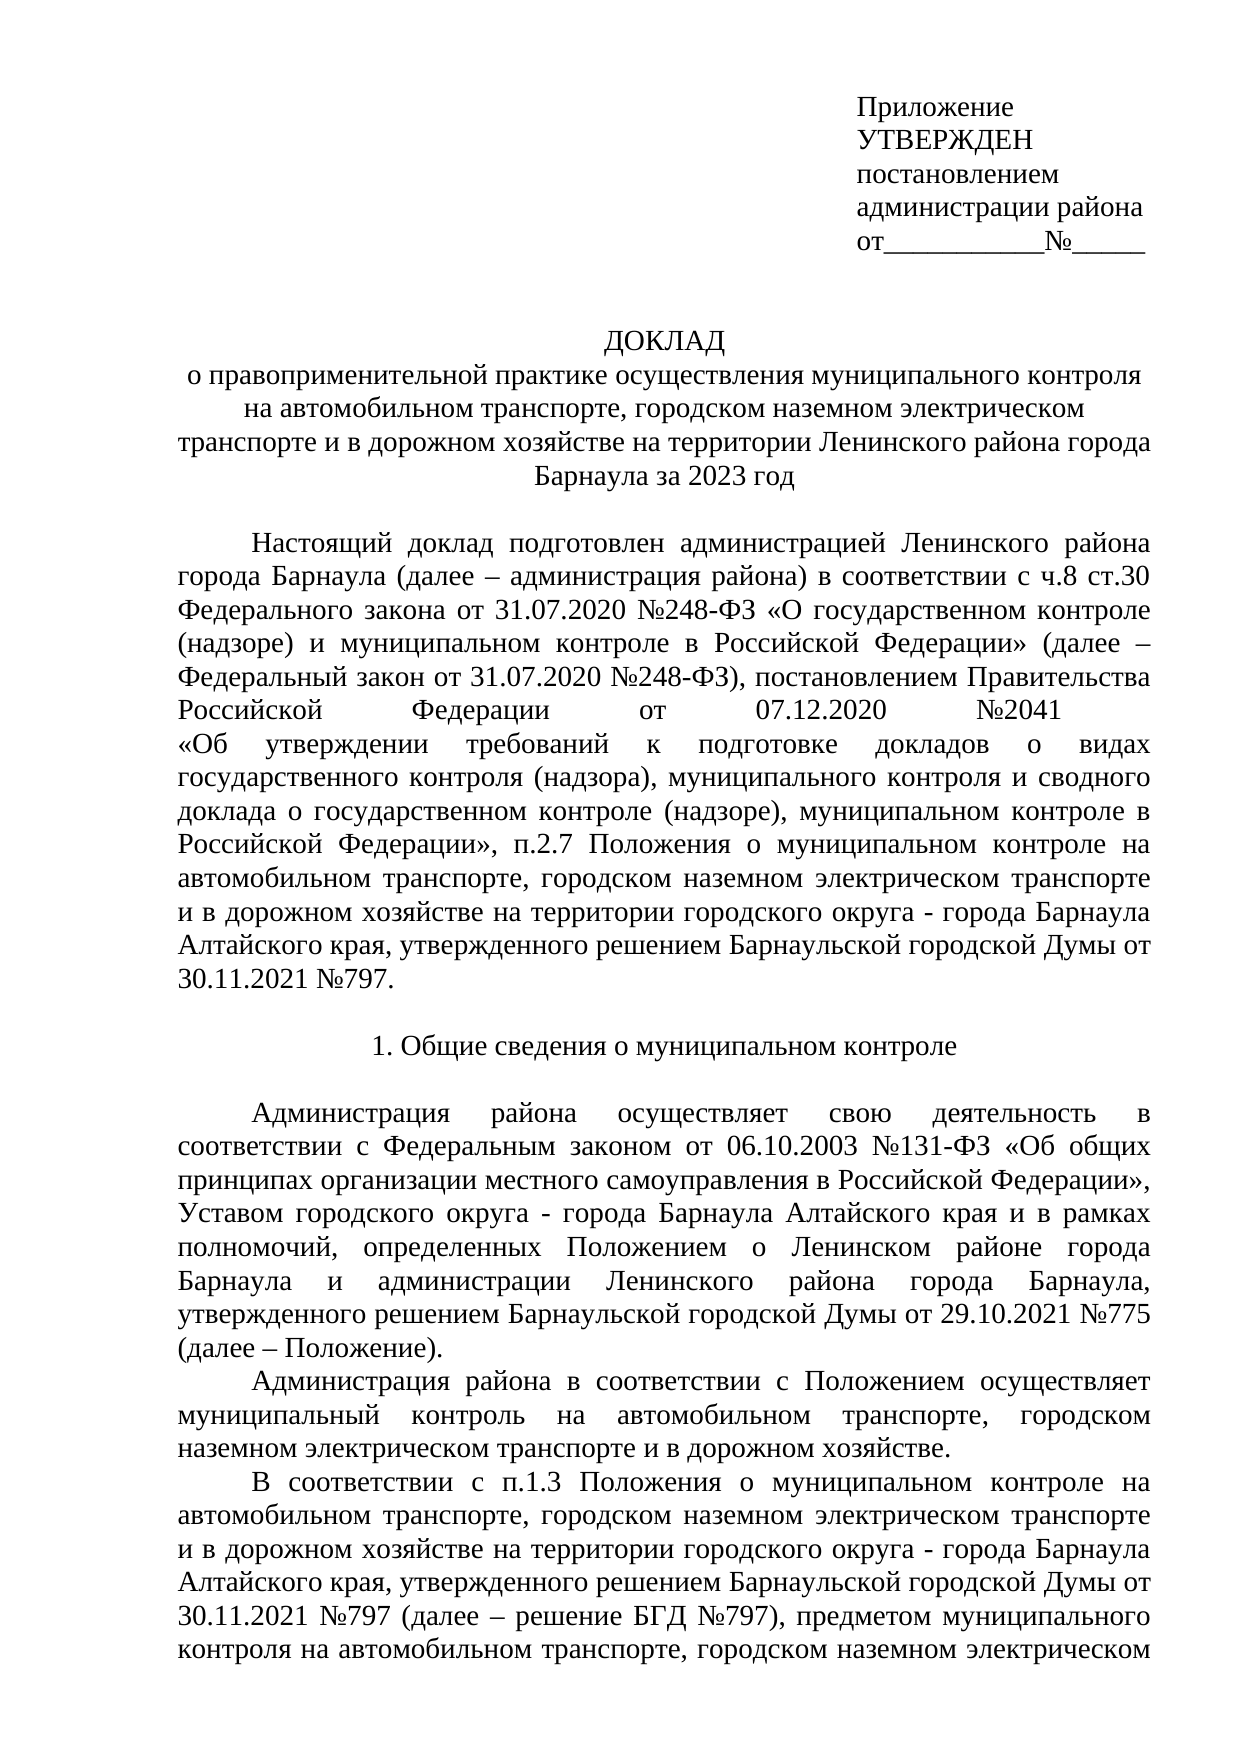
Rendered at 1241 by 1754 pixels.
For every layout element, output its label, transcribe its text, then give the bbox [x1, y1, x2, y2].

text Администрация района осуществляет свою деятельность в соответствии с Федеральным законом от 06.10.2003 №131-ФЗ «Об общих принципах организации местного самоуправления в Российской Федерации», Уставом городского округа - города Барнаула Алтайского края и в рамках полномочий, определенных Положением о Ленинском районе города Барнаула и администрации Ленинского района города Барнаула, утвержденного решением Барнаульской городской Думы от 29.10.2021 №775 (далее – Положение). [177, 1095, 1152, 1363]
text от___________№_____ [177, 223, 1152, 256]
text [177, 1464, 1152, 1665]
text УТВЕРЖДЕН [177, 122, 1152, 156]
text о правоприменительной практике осуществления муниципального контроля на автомобильном транспорте, городском наземном электрическом транспорте и в дорожном хозяйстве на территории Ленинского района города Барнаула за 2023 год [177, 357, 1152, 491]
text постановлением [177, 156, 1152, 189]
text Приложение [177, 89, 1152, 122]
text Администрация района в соответствии с Положением осуществляет муниципальный контроль на автомобильном транспорте, городском наземном электрическом транспорте и в дорожном хозяйстве. [177, 1363, 1152, 1464]
text ДОКЛАД [177, 323, 1152, 357]
text Настоящий доклад подготовлен администрацией Ленинского района города Барнаула (далее – администрация района) в соответствии с ч.8 ст.30 Федерального закона от 31.07.2020 №248-ФЗ «О государственном контроле (надзоре) и муниципальном контроле в Российской Федерации» (далее – Федеральный закон от 31.07.2020 №248-ФЗ), постановлением Правительства Российской Федерации от 07.12.2020 №2041 «Об утверждении требований к подготовке докладов о видах государственного контроля (надзора), муниципального контроля и сводного доклада о государственном контроле (надзоре), муниципальном контроле в Российской Федерации», п.2.7 Положения о муниципальном контроле на автомобильном транспорте, городском наземном электрическом транспорте и в дорожном хозяйстве на территории городского округа - города Барнаула Алтайского края, утвержденного решением Барнаульской городской Думы от 30.11.2021 №797. [177, 525, 1152, 994]
text 1. Общие сведения о муниципальном контроле [177, 1028, 1152, 1061]
text администрации района [177, 189, 1152, 223]
